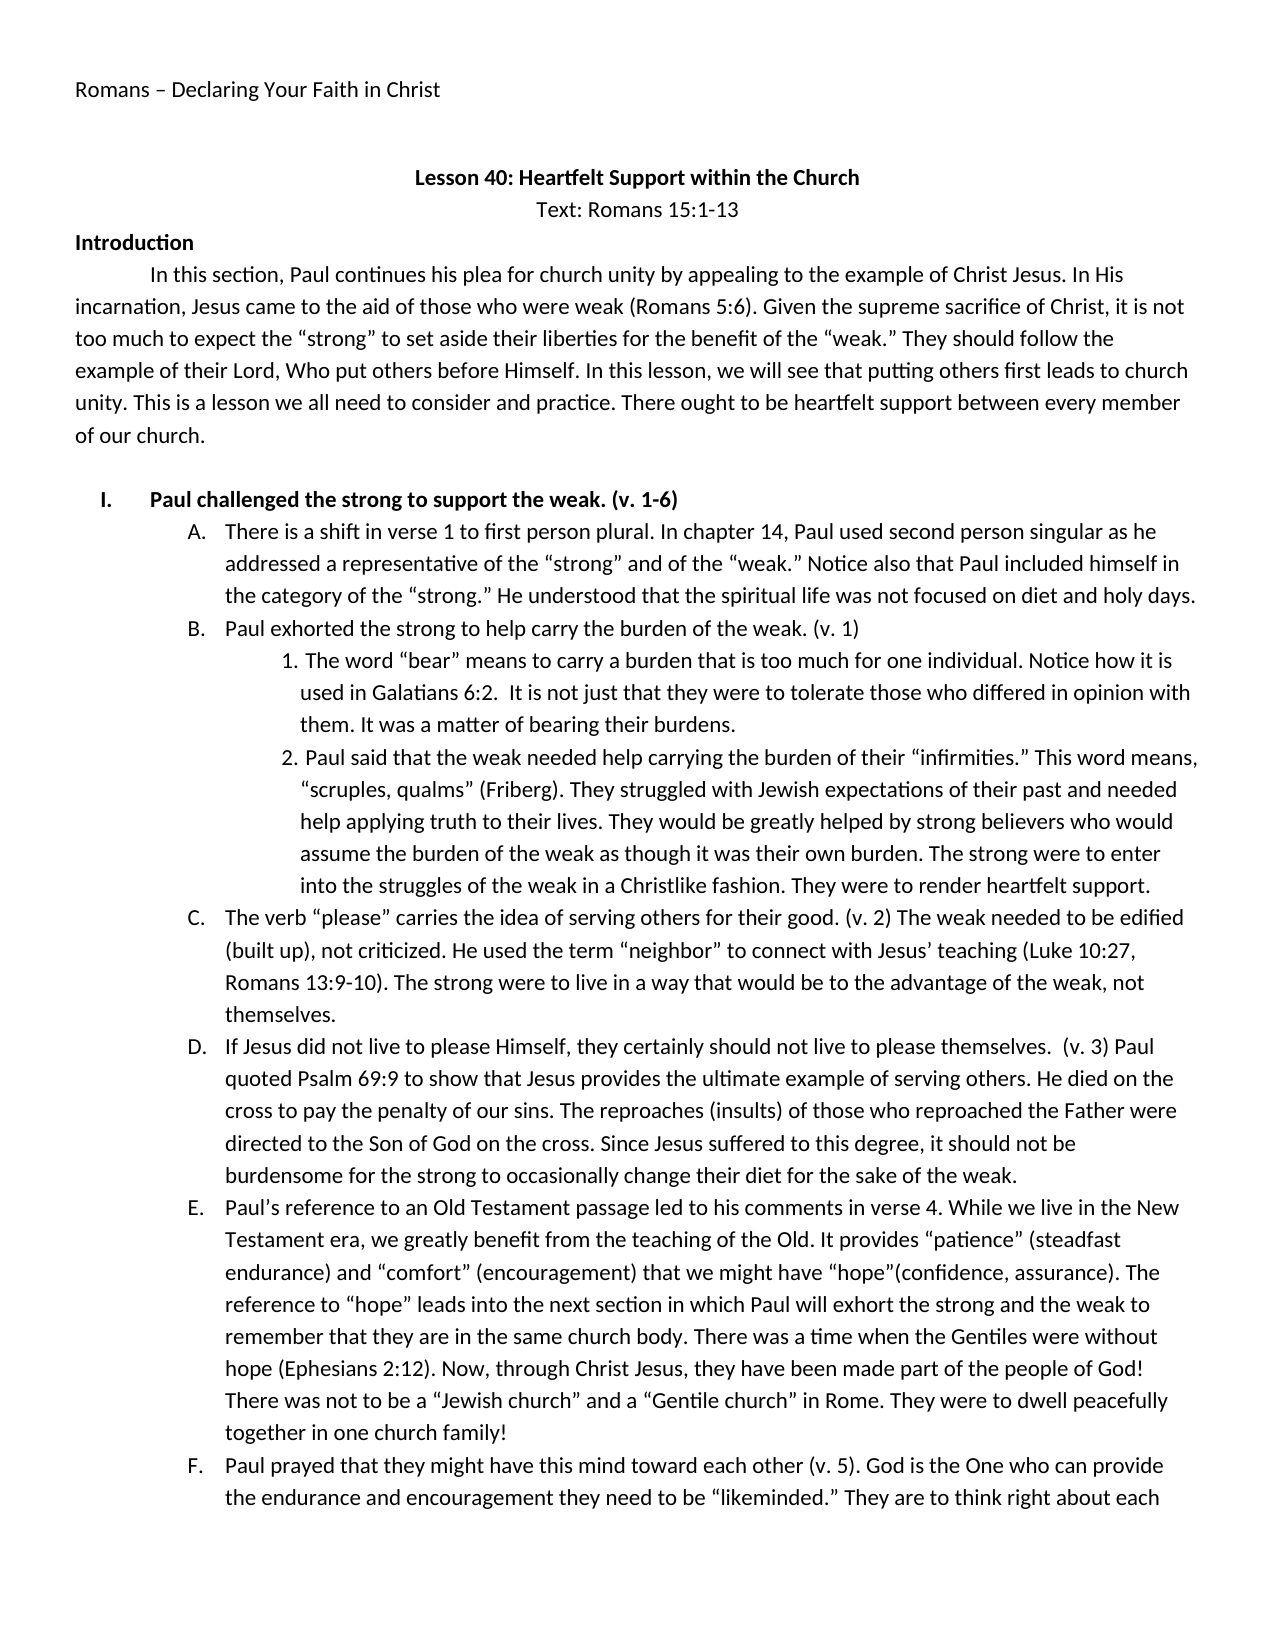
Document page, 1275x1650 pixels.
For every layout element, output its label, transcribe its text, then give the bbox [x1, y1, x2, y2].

list Paul challenged the strong to support the weak. (v. 1-6) [112, 485, 1200, 513]
list If Jesus did not live to please Himself, they certainly should not live to please themselves. (v. 3) Paul quoted Psalm 69:9 to show that Jesus provides the ultimate example of serving others. He died on the cross to pay the penalty of our sins. The reproaches (insults) of those who reproached the Father were directed to the Son of God on the cross. Since Jesus suffered to this degree, it should not be burdensome for the strong to occasionally change their diet for the sake of the weak. [187, 1032, 1200, 1189]
list There is a shift in verse 1 to first person plural. In chapter 14, Paul used second person singular as he addressed a representative of the “strong” and of the “weak.” Notice also that Paul included himself in the category of the “strong.” He understood that the spiritual life was not focused on diet and holy days. [187, 517, 1200, 610]
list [187, 1451, 1200, 1511]
text In this section, Paul continues his plea for church unity by appealing to the example of Christ Jesus. In His incarnation, Jesus came to the aid of those who were weak (Romans 5:6). Given the supreme sacrifice of Christ, it is not too much to expect the “strong” to set aside their liberties for the benefit of the “weak.” They should follow the example of their Lord, Who put others before Himself. In this lesson, we will see that putting others first leads to church unity. This is a lesson we all need to consider and practice. There ought to be heartfelt support between every member of our church. [75, 260, 1200, 449]
list Paul said that the weak needed help carrying the burden of their “infirmities.” This word means, “scruples, qualms” (Friberg). They struggled with Jewish expectations of their past and needed help applying truth to their lives. They would be greatly helped by strong believers who would assume the burden of the weak as though it was their own burden. The strong were to enter into the struggles of the weak in a Christlike fashion. They were to render heartfelt support. [281, 743, 1200, 899]
list Paul exhorted the strong to help carry the burden of the weak. (v. 1) [187, 614, 1200, 642]
list Paul’s reference to an Old Testament passage led to his comments in verse 4. While we live in the New Testament era, we greatly benefit from the teaching of the Old. It provides “patience” (steadfast endurance) and “comfort” (encouragement) that we might have “hope”(confidence, assurance). The reference to “hope” leads into the next section in which Paul will exhort the strong and the weak to remember that they are in the same church body. There was a time when the Gentiles were without hope (Ephesians 2:12). Now, through Christ Jesus, they have been made part of the people of God! There was not to be a “Jewish church” and a “Gentile church” in Rome. They were to dwell peacefully together in one church family! [187, 1193, 1200, 1447]
list The verb “please” carries the idea of serving others for their good. (v. 2) The weak needed to be edified (built up), not criticized. He used the term “neighbor” to connect with Jesus’ teaching (Luke 10:27, Romans 13:9-10). The strong were to live in a way that would be to the advantage of the weak, not themselves. [187, 903, 1200, 1028]
text Text: Romans 15:1-13 [75, 195, 1200, 223]
text Lesson 40: Heartfelt Support within the Church [75, 163, 1200, 191]
text Introduction [75, 228, 1200, 256]
list The word “bear” means to carry a burden that is too much for one individual. Notice how it is used in Galatians 6:2. It is not just that they were to tolerate those who differed in opinion with them. It was a matter of bearing their burdens. [281, 646, 1200, 738]
